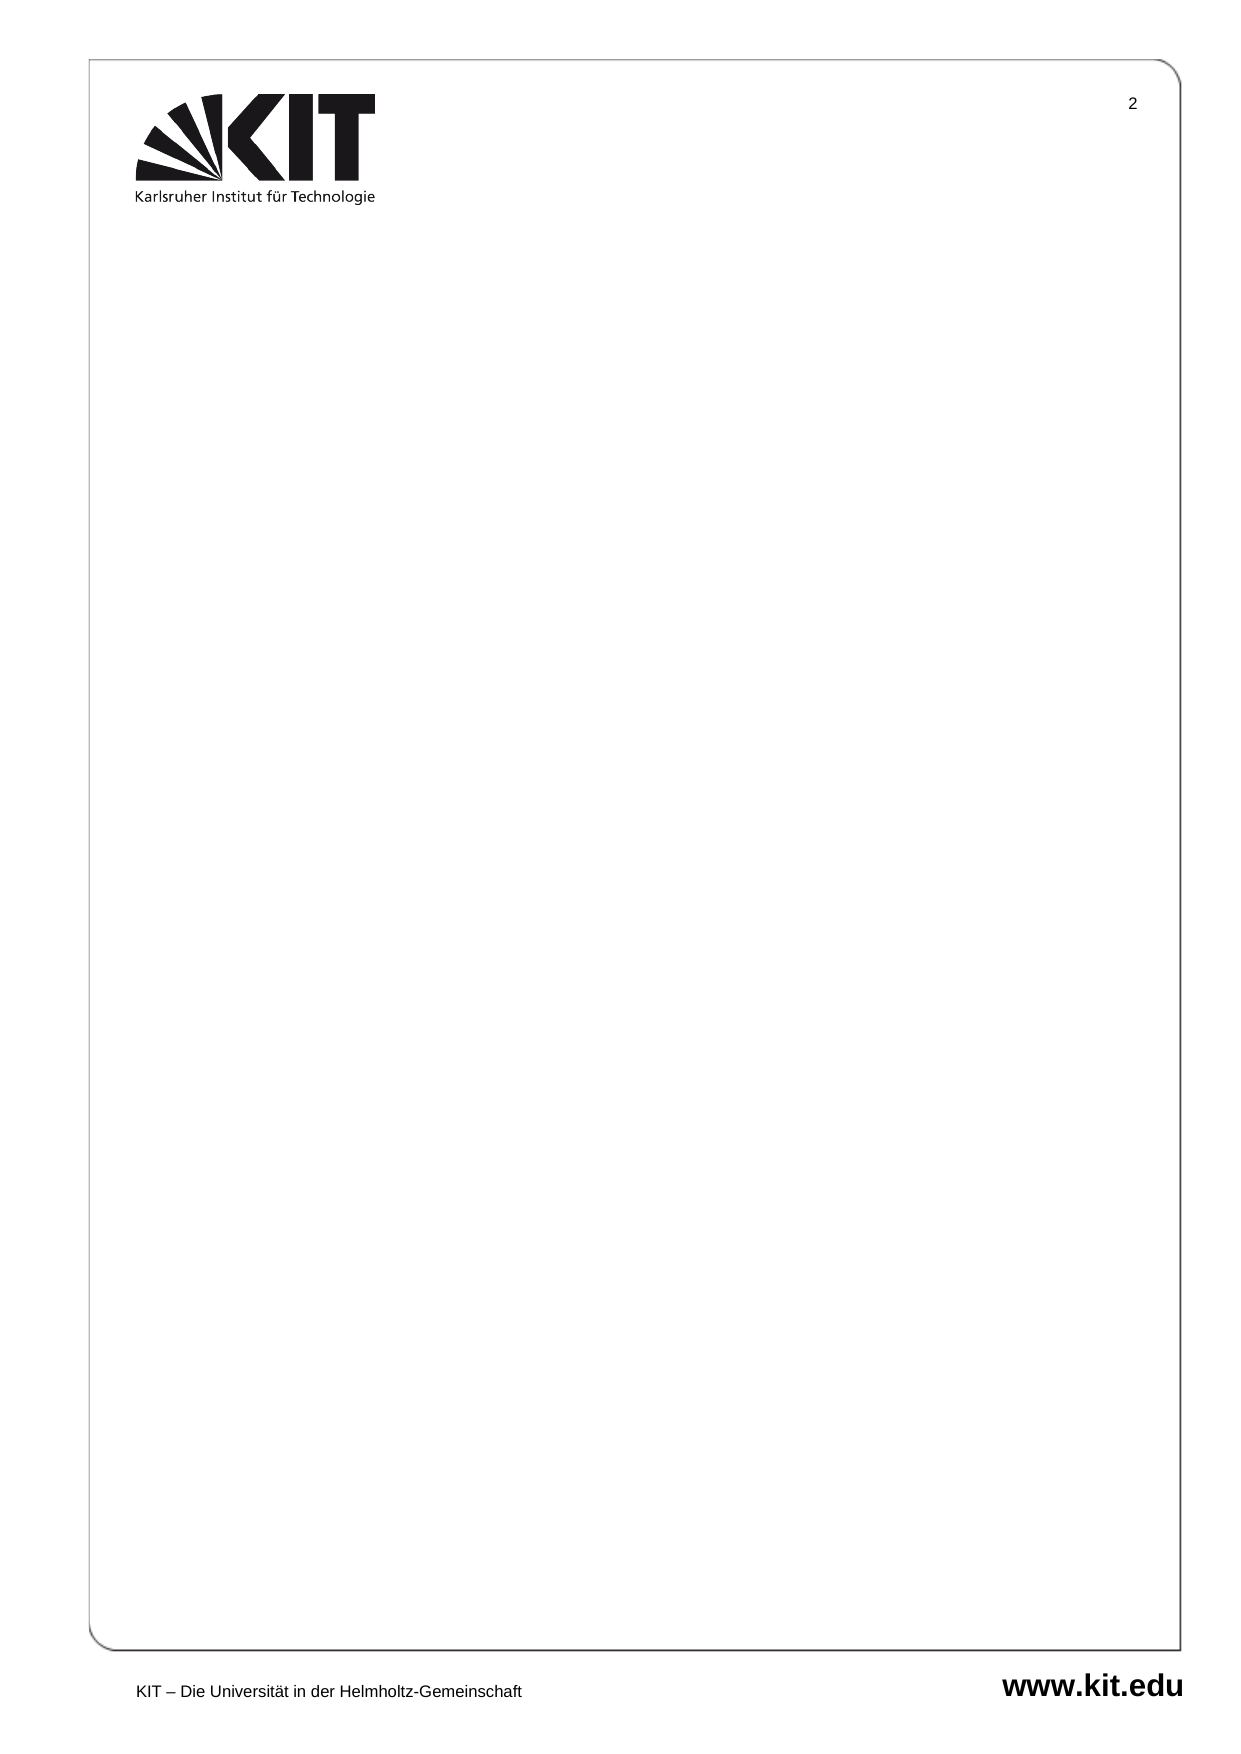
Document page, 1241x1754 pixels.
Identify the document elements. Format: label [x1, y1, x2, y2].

picture [88, 59, 1183, 1653]
